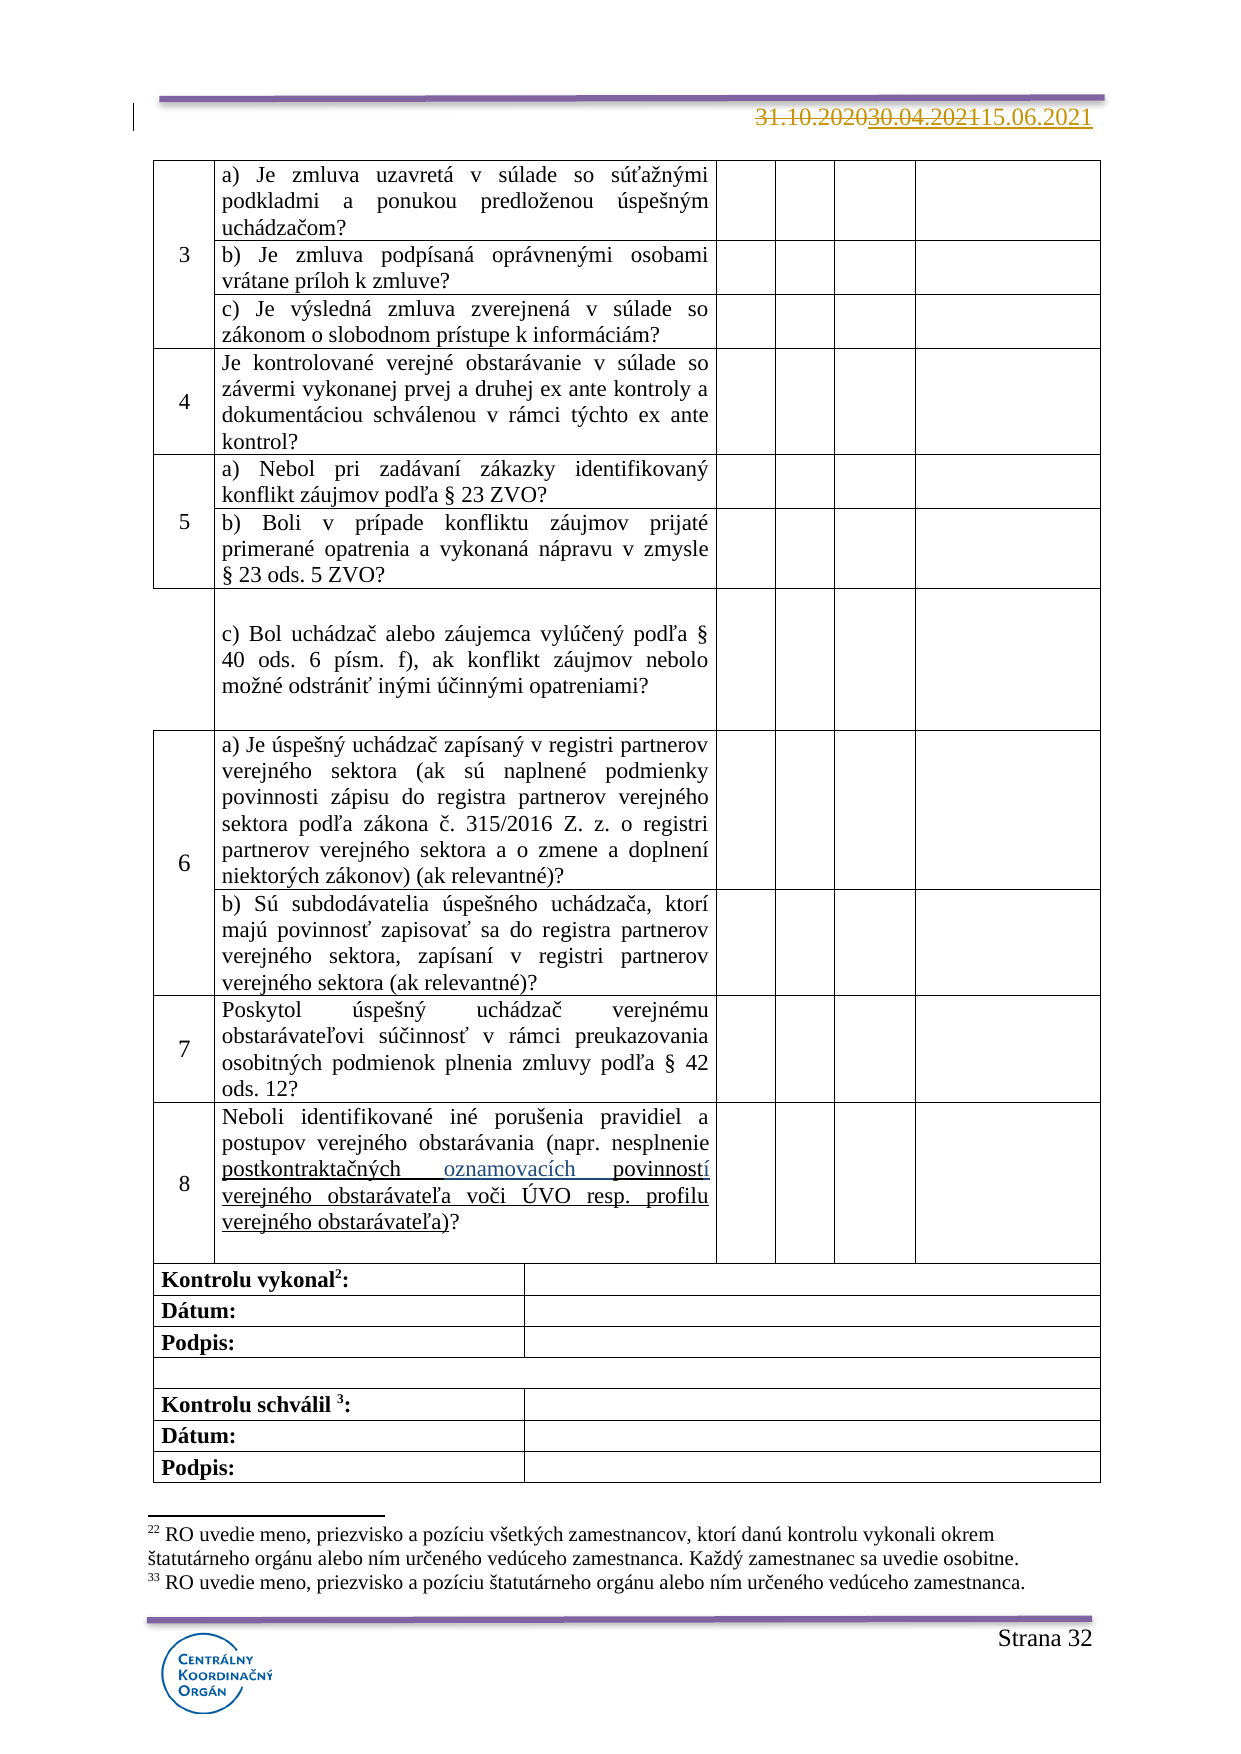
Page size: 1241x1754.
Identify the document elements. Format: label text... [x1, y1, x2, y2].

table_cell [776, 731, 834, 889]
table_cell 3 [154, 161, 214, 348]
table_cell a) Je zmluva uzavretá v súlade so súťažnými podkladmi a ponukou predloženou úspešným uchádzačom? [215, 161, 716, 240]
table_cell [717, 241, 775, 294]
table_cell [717, 996, 775, 1102]
picture [159, 1631, 272, 1713]
table_cell b) Je zmluva podpísaná oprávnenými osobami vrátane príloh k zmluve? [215, 241, 716, 294]
table_cell Podpis: [154, 1452, 524, 1482]
table_cell [835, 1103, 915, 1263]
table_cell b) Sú subdodávatelia úspešného uchádzača, ktorí majú povinnosť zapisovať sa do registra partnerov verejného sektora, zapísaní v registri partnerov verejného sektora (ak relevantné)? [215, 890, 716, 995]
table_cell c) Je výsledná zmluva zverejnená v súlade so zákonom o slobodnom prístupe k informáciám? [215, 295, 716, 348]
table_cell [776, 349, 834, 454]
table_cell 5 [154, 455, 214, 588]
table_cell [776, 295, 834, 348]
table_cell [916, 161, 1100, 240]
table_cell [776, 890, 834, 995]
table_cell Je kontrolované verejné obstarávanie v súlade so závermi vykonanej prvej a druhej ex ante kontroly a dokumentáciou schválenou v rámci týchto ex ante kontrol? [215, 349, 716, 454]
table_cell [776, 996, 834, 1102]
table_cell [835, 731, 915, 889]
table_cell Poskytol úspešný uchádzač verejnému obstarávateľovi súčinnosť v rámci preukazovania osobitných podmienok plnenia zmluvy podľa § 42 ods. 12? [215, 996, 716, 1102]
table_cell Podpis: [154, 1327, 524, 1357]
table_cell [776, 509, 834, 588]
table_cell [717, 509, 775, 588]
table_cell [835, 295, 915, 348]
table_cell [525, 1296, 1100, 1326]
table_cell a) Je úspešný uchádzač zapísaný v registri partnerov verejného sektora (ak sú naplnené podmienky povinnosti zápisu do registra partnerov verejného sektora podľa zákona č. 315/2016 Z. z. o registri partnerov verejného sektora a o zmene a doplnení niektorých zákonov) (ak relevantné)? [215, 731, 716, 889]
table_cell [776, 1103, 834, 1263]
table_cell Kontrolu schválil 3: [154, 1389, 524, 1419]
table_cell [916, 295, 1100, 348]
table_cell 8 [154, 1103, 214, 1263]
table_cell [835, 890, 915, 995]
table_cell [916, 455, 1100, 508]
table_cell [525, 1327, 1100, 1357]
table_cell [154, 1358, 1100, 1388]
table_cell [916, 589, 1100, 729]
table_cell [916, 509, 1100, 588]
table_cell [835, 589, 915, 729]
table_cell [835, 996, 915, 1102]
table_cell [776, 241, 834, 294]
table_cell [835, 161, 915, 240]
table_cell a) Nebol pri zadávaní zákazky identifikovaný konflikt záujmov podľa § 23 ZVO? [215, 455, 716, 508]
table_cell [525, 1421, 1100, 1451]
table_cell [916, 349, 1100, 454]
table_cell [717, 1103, 775, 1263]
table_cell [525, 1389, 1100, 1419]
table_cell Dátum: [154, 1296, 524, 1326]
table_cell [525, 1452, 1100, 1482]
table_cell Neboli identifikované iné porušenia pravidiel a postupov verejného obstarávania (napr. nesplnenie postkontraktačných oznamovacích povinností verejného obstarávateľa voči ÚVO resp. profilu verejného obstarávateľa)? [215, 1103, 716, 1263]
table_cell [717, 295, 775, 348]
table_cell [916, 731, 1100, 889]
table_cell 6 [154, 731, 214, 995]
table_cell [776, 161, 834, 240]
table_cell [717, 589, 775, 729]
table_cell [916, 996, 1100, 1102]
table_cell 4 [154, 349, 214, 454]
table_cell 7 [154, 996, 214, 1102]
table_cell [916, 890, 1100, 995]
table_cell [916, 1103, 1100, 1263]
table_cell [717, 731, 775, 889]
table_cell [835, 509, 915, 588]
table_cell [835, 455, 915, 508]
table_cell b) Boli v prípade konfliktu záujmov prijaté primerané opatrenia a vykonaná nápravu v zmysle § 23 ods. 5 ZVO? [215, 509, 716, 588]
table_cell [835, 349, 915, 454]
table_cell Kontrolu vykonal2: [154, 1264, 524, 1294]
table_cell [717, 349, 775, 454]
table_cell [525, 1264, 1100, 1294]
table_cell [717, 161, 775, 240]
table_cell [835, 241, 915, 294]
table_cell [776, 455, 834, 508]
table_cell Dátum: [154, 1421, 524, 1451]
table_cell [916, 241, 1100, 294]
table_cell [717, 890, 775, 995]
table_cell [717, 455, 775, 508]
table_cell [776, 589, 834, 729]
table_cell c) Bol uchádzač alebo záujemca vylúčený podľa § 40 ods. 6 písm. f), ak konflikt záujmov nebolo možné odstrániť inými účinnými opatreniami? [215, 589, 716, 729]
